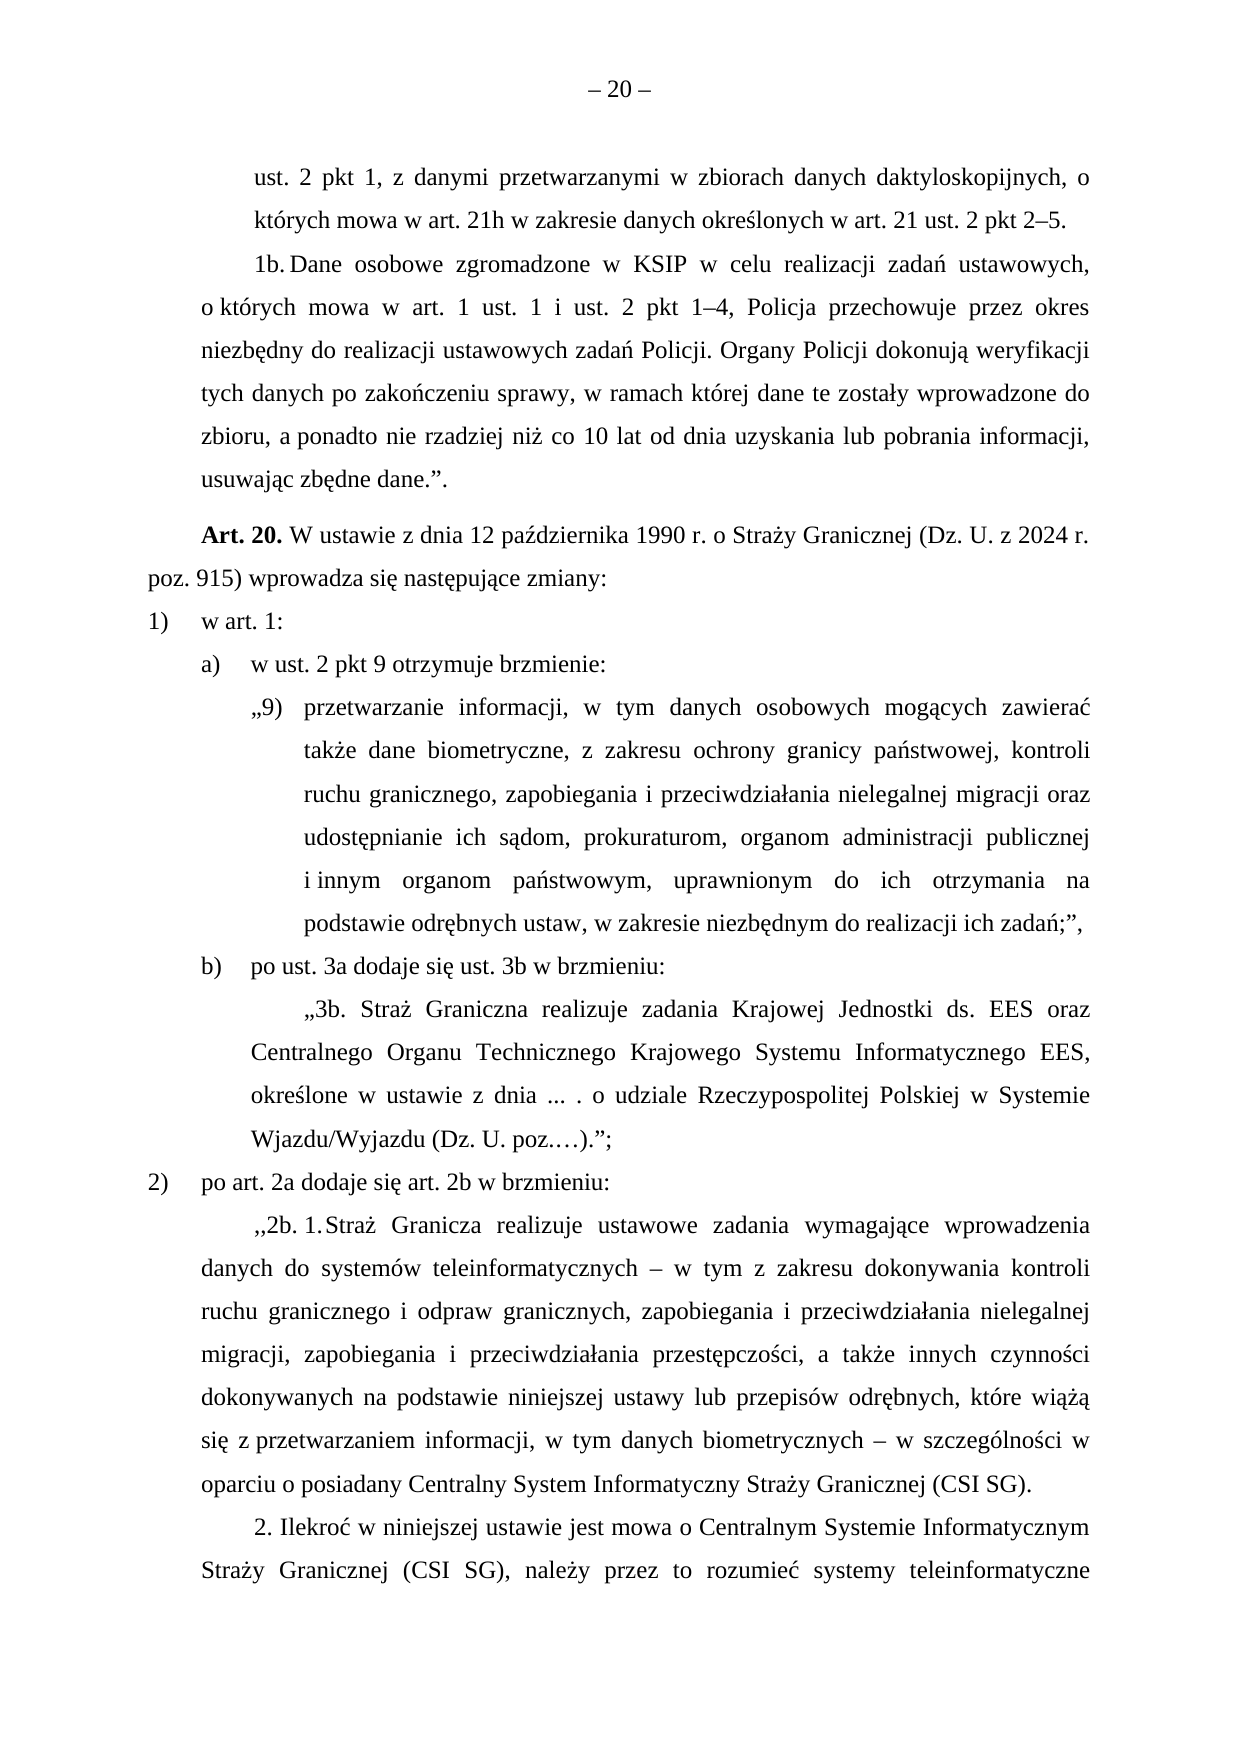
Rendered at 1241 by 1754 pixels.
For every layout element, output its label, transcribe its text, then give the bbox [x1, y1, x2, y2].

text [254, 162, 1091, 234]
text 1b. Dane osobowe zgromadzone w KSIP w celu realizacji zadań ustawowych, o których mowa w art. 1 ust. 1 i ust. 2 pkt 1–4, Policja przechowuje przez okres niezbędny do realizacji ustawowych zadań Policji. Organy Policji dokonują weryfikacji tych danych po zakończeniu sprawy, w ramach której dane te zostały wprowadzone do zbioru, a ponadto nie rzadziej niż co 10 lat od dnia uzyskania lub pobrania informacji, usuwając zbędne dane.”. [201, 249, 1091, 493]
text 2) po art. 2a dodaje się art. 2b w brzmieniu: [148, 1167, 1091, 1196]
text Art. 20. W ustawie z dnia 12 października 1990 r. o Straży Granicznej (Dz. U. z 2024 r. poz. 915) wprowadza się następujące zmiany: [148, 520, 1091, 592]
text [201, 1512, 1091, 1584]
text b) po ust. 3a dodaje się ust. 3b w brzmieniu: [201, 951, 1091, 980]
text 1) w art. 1: [148, 606, 1091, 635]
text ,,2b. 1. Straż Granicza realizuje ustawowe zadania wymagające wprowadzenia danych do systemów teleinformatycznych – w tym z zakresu dokonywania kontroli ruchu granicznego i odpraw granicznych, zapobiegania i przeciwdziałania nielegalnej migracji, zapobiegania i przeciwdziałania przestępczości, a także innych czynności dokonywanych na podstawie niniejszej ustawy lub przepisów odrębnych, które wiążą się z przetwarzaniem informacji, w tym danych biometrycznych – w szczególności w oparciu o posiadany Centralny System Informatyczny Straży Granicznej (CSI SG). [201, 1210, 1091, 1497]
text „3b. Straż Graniczna realizuje zadania Krajowej Jednostki ds. EES oraz Centralnego Organu Technicznego Krajowego Systemu Informatycznego EES, określone w ustawie z dnia ... . o udziale Rzeczypospolitej Polskiej w Systemie Wjazdu/Wyjazdu (Dz. U. poz.…).”; [251, 994, 1091, 1152]
text a) w ust. 2 pkt 9 otrzymuje brzmienie: [201, 649, 1091, 678]
text „9) przetwarzanie informacji, w tym danych osobowych mogących zawierać także dane biometryczne, z zakresu ochrony granicy państwowej, kontroli ruchu granicznego, zapobiegania i przeciwdziałania nielegalnej migracji oraz udostępnianie ich sądom, prokuraturom, organom administracji publicznej i innym organom państwowym, uprawnionym do ich otrzymania na podstawie odrębnych ustaw, w zakresie niezbędnym do realizacji ich zadań;”, [251, 692, 1091, 937]
